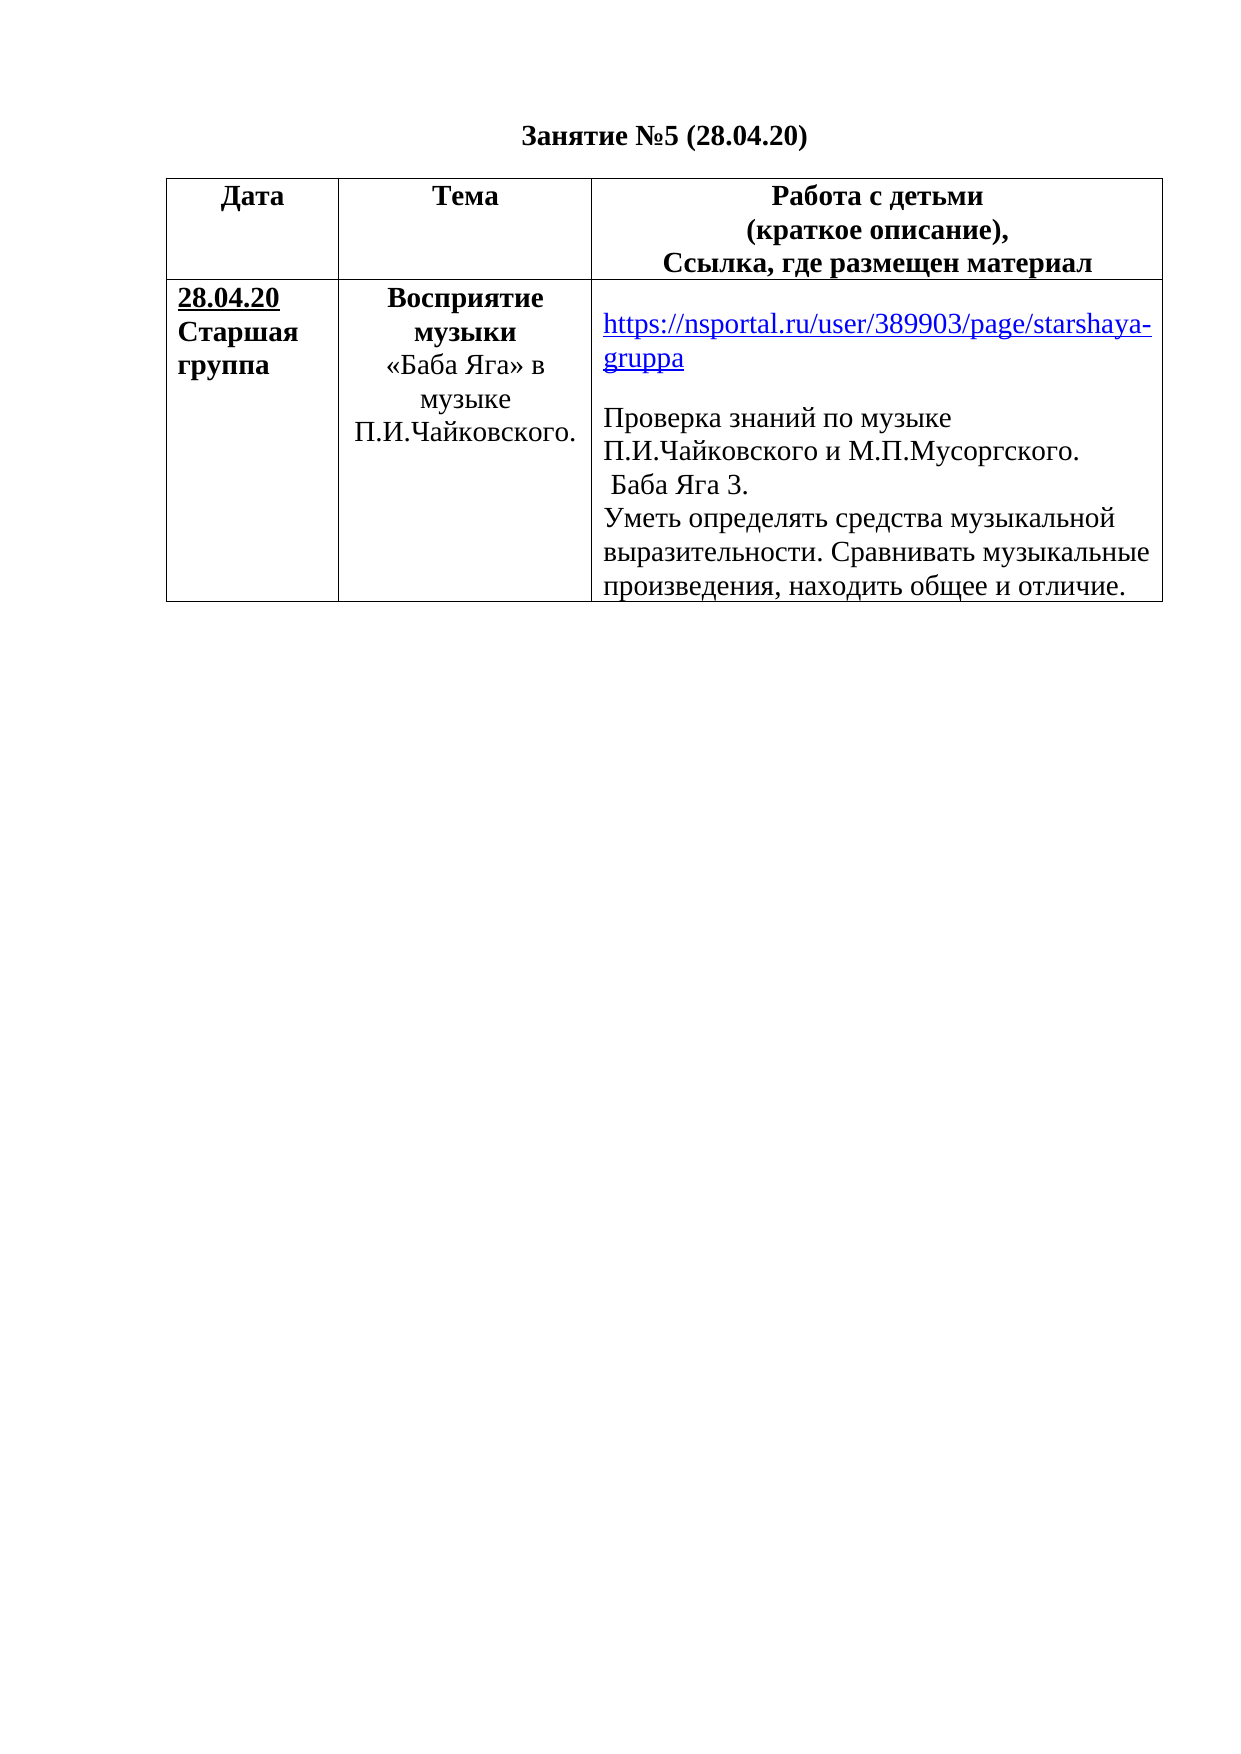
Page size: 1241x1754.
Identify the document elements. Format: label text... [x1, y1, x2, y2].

text Занятие №5 (28.04.20) [177, 118, 1152, 152]
table_header Работа с детьми (краткое описание), Ссылка, где размещен материал [592, 179, 1162, 279]
table_header Тема [339, 179, 591, 279]
table_cell https://nsportal.ru/user/389903/page/starshaya-gruppa Проверка знаний по музыке П.И.Чайковского и М.П.Мусоргского. Баба Яга 3. Уметь определять средства музыкальной выразительности. Сравнивать музыкальные произведения, находить общее и отличие. [592, 280, 1162, 601]
table_header Дата [167, 179, 338, 279]
table_cell Восприятие музыки «Баба Яга» в музыке П.И.Чайковского. [339, 280, 591, 601]
table_cell 28.04.20 Старшая группа [167, 280, 338, 601]
